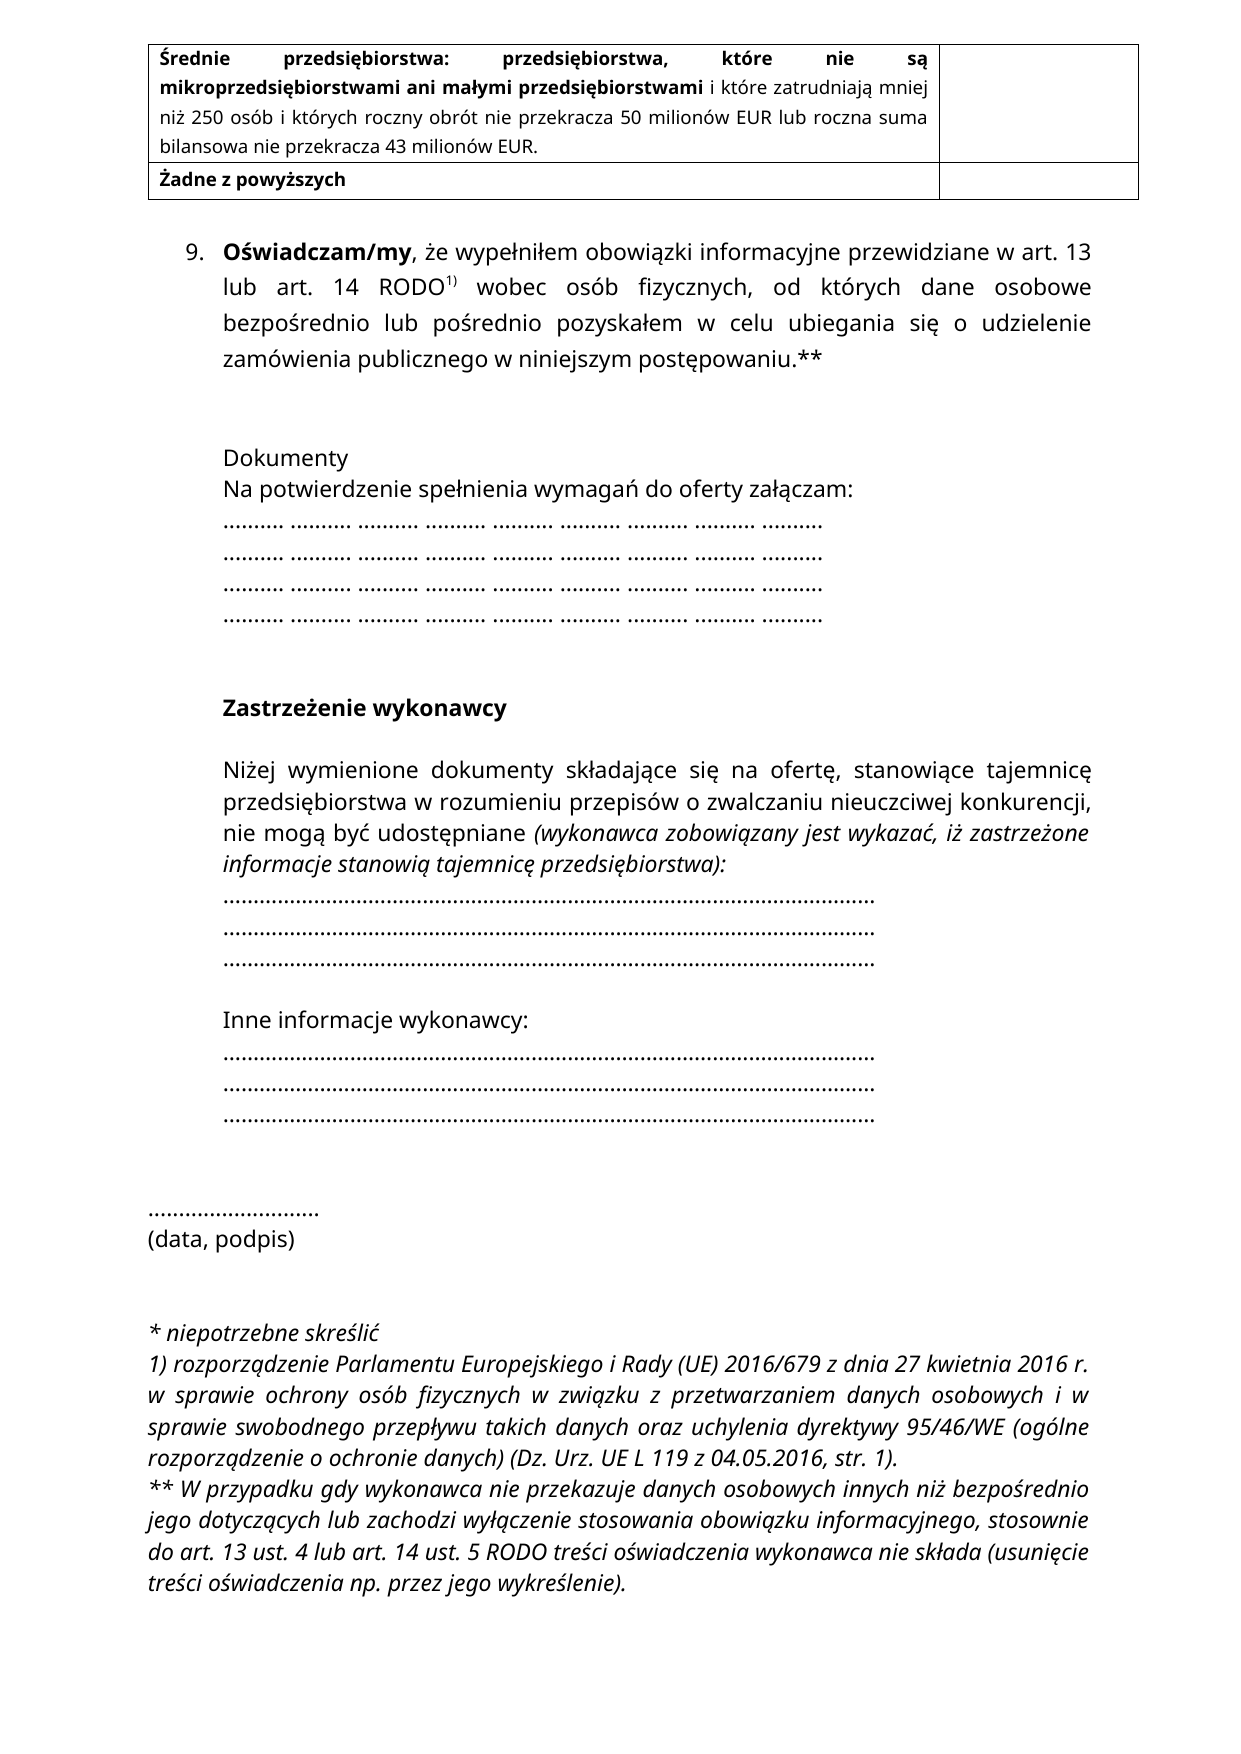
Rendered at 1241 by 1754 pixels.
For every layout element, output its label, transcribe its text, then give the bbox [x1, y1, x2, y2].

text ……………………………………………………………………………………………… [223, 879, 1093, 910]
table_cell [940, 45, 1138, 162]
text ……………………………………………………………………………………………… [223, 1035, 1093, 1067]
text Na potwierdzenie spełnienia wymagań do oferty załączam: [223, 473, 1093, 504]
text ……………………………………………………………………………………………… [223, 1098, 1093, 1129]
text .......... .......... .......... .......... .......... .......... .......... .......... .......... [223, 598, 1093, 629]
text .......... .......... .......... .......... .......... .......... .......... .......... .......... [223, 567, 1093, 598]
text ** W przypadku gdy wykonawca nie przekazuje danych osobowych innych niż bezpośrednio jego dotyczących lub zachodzi wyłączenie stosowania obowiązku informacyjnego, stosownie do art. 13 ust. 4 lub art. 14 ust. 5 RODO treści oświadczenia wykonawca nie składa (usunięcie treści oświadczenia np. przez jego wykreślenie). [148, 1473, 1093, 1598]
text * niepotrzebne skreślić [148, 1317, 1093, 1348]
text ……………………………………………………………………………………………… [223, 942, 1093, 973]
text .......... .......... .......... .......... .......... .......... .......... .......... .......... [223, 535, 1093, 567]
text Niżej wymienione dokumenty składające się na ofertę, stanowiące tajemnicę przedsiębiorstwa w rozumieniu przepisów o zwalczaniu nieuczciwej konkurencji, nie mogą być udostępniane (wykonawca zobowiązany jest wykazać, iż zastrzeżone informacje stanowią tajemnicę przedsiębiorstwa): [223, 754, 1093, 879]
text ……………………………………………………………………………………………… [223, 1067, 1093, 1098]
text ……………………………………………………………………………………………… [223, 910, 1093, 942]
text .......... .......... .......... .......... .......... .......... .......... .......... .......... [223, 504, 1093, 535]
table_cell Średnie przedsiębiorstwa: przedsiębiorstwa, które nie są mikroprzedsiębiorstwami ani małymi przedsiębiorstwami i które zatrudniają mniej niż 250 osób i których roczny obrót nie przekracza 50 milionów EUR lub roczna suma bilansowa nie przekracza 43 milionów EUR. [149, 45, 939, 162]
table_cell Żadne z powyższych [149, 163, 939, 198]
list Oświadczam/my, że wypełniłem obowiązki informacyjne przewidziane w art. 13 lub art. 14 RODO1) wobec osób fizycznych, od których dane osobowe bezpośrednio lub pośrednio pozyskałem w celu ubiegania się o udzielenie zamówienia publicznego w niniejszym postępowaniu.** [185, 235, 1093, 374]
text Zastrzeżenie wykonawcy [223, 692, 1093, 723]
table_cell [940, 163, 1138, 198]
text 1) rozporządzenie Parlamentu Europejskiego i Rady (UE) 2016/679 z dnia 27 kwietnia 2016 r. w sprawie ochrony osób fizycznych w związku z przetwarzaniem danych osobowych i w sprawie swobodnego przepływu takich danych oraz uchylenia dyrektywy 95/46/WE (ogólne rozporządzenie o ochronie danych) (Dz. Urz. UE L 119 z 04.05.2016, str. 1). [148, 1348, 1093, 1473]
text ............................ [148, 1192, 1093, 1223]
text Inne informacje wykonawcy: [223, 1004, 1093, 1035]
text (data, podpis) [148, 1223, 1093, 1254]
text Dokumenty [223, 442, 1093, 473]
